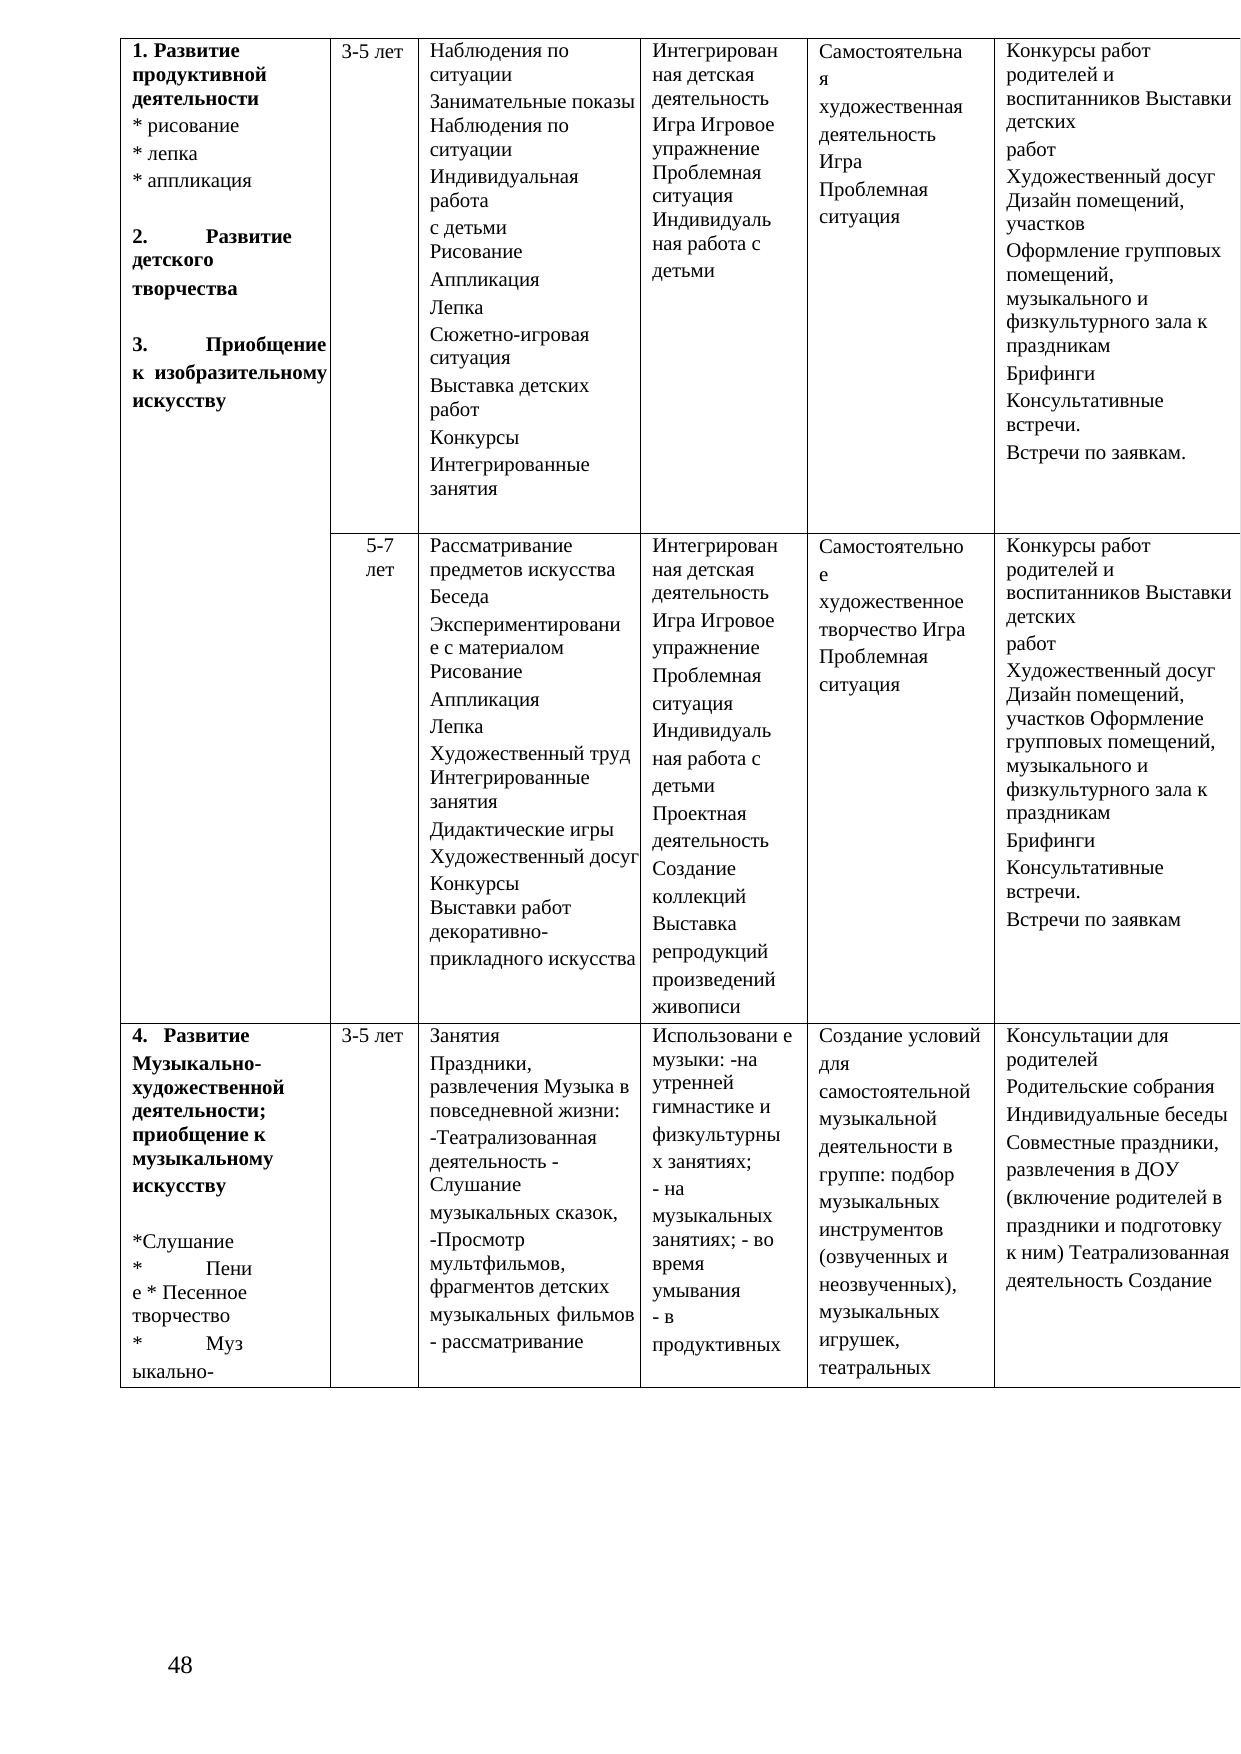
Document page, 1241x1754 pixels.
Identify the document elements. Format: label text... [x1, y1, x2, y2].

table_cell Использовани е музыки: -на утренней гимнастике и физкультурны х занятиях; на музыкальных занятиях; - во время умывания в продуктивных [641, 1024, 807, 1387]
table_cell Самостоятельное художественное творчество Игра Проблемная ситуация [808, 534, 994, 1022]
table_cell Создание условий для самостоятельной музыкальной деятельности в группе: подбор музыкальных инструментов (озвученных и неозвученных), музыкальных игрушек, театральных [808, 1024, 994, 1387]
table_cell Конкурсы работ родителей и воспитанников Выставки детских работ Художественный досуг Дизайн помещений, участков Оформление групповых помещений, музыкального и физкультурного зала к праздникам Брифинги Консультативные встречи. Встречи по заявкам [995, 534, 1240, 1022]
table_cell Конкурсы работ родителей и воспитанников Выставки детских работ Художественный досуг Дизайн помещений, участков Оформление групповых помещений, музыкального и физкультурного зала к праздникам Брифинги Консультативные встречи. Встречи по заявкам. [995, 39, 1240, 533]
table_cell Рассматривание предметов искусства Беседа Экспериментирование с материалом Рисование Аппликация Лепка Художественный труд Интегрированные занятия Дидактические игры Художественный досуг Конкурсы Выставки работ декоративно- прикладного искусства [419, 534, 640, 1022]
table_cell 3-5 лет [331, 39, 418, 533]
table_cell Консультации для родителей Родительские собрания Индивидуальные беседы Совместные праздники, развлечения в ДОУ (включение родителей в праздники и подготовку к ним) Театрализованная деятельность Создание [995, 1024, 1240, 1387]
table_cell Наблюдения по ситуации Занимательные показы Наблюдения по ситуации Индивидуальная работа с детьми Рисование Аппликация Лепка Сюжетно-игровая ситуация Выставка детских работ Конкурсы Интегрированные занятия [419, 39, 640, 533]
table_cell Занятия Праздники, развлечения Музыка в повседневной жизни: -Театрализованная деятельность -Слушание музыкальных сказок, -Просмотр мультфильмов, фрагментов детских музыкальных фильмов - рассматривание [419, 1024, 640, 1387]
table_cell Интегрирован ная детская деятельность Игра Игровое упражнение Проблемная ситуация Индивидуаль ная работа с детьми Проектная деятельность Создание коллекций Выставка репродукций произведений живописи [641, 534, 807, 1022]
table_cell 1. Развитие продуктивной деятельности рисование лепка аппликация Развитие детского творчества Приобщение к изобразительному искусству [121, 39, 330, 1022]
table_cell Интегрирован ная детская деятельность Игра Игровое упражнение Проблемная ситуация Индивидуаль ная работа с детьми [641, 39, 807, 533]
table_cell 5-7 лет [331, 534, 418, 1022]
table_cell 4. Развитие Музыкально-художественной деятельности; приобщение к музыкальному искусству *Слушание Пение * Песенное творчество Музыкально- [121, 1024, 330, 1387]
table_cell Самостоятельная художественная деятельность Игра Проблемная ситуация [808, 39, 994, 533]
table_cell 3-5 лет [331, 1024, 418, 1387]
